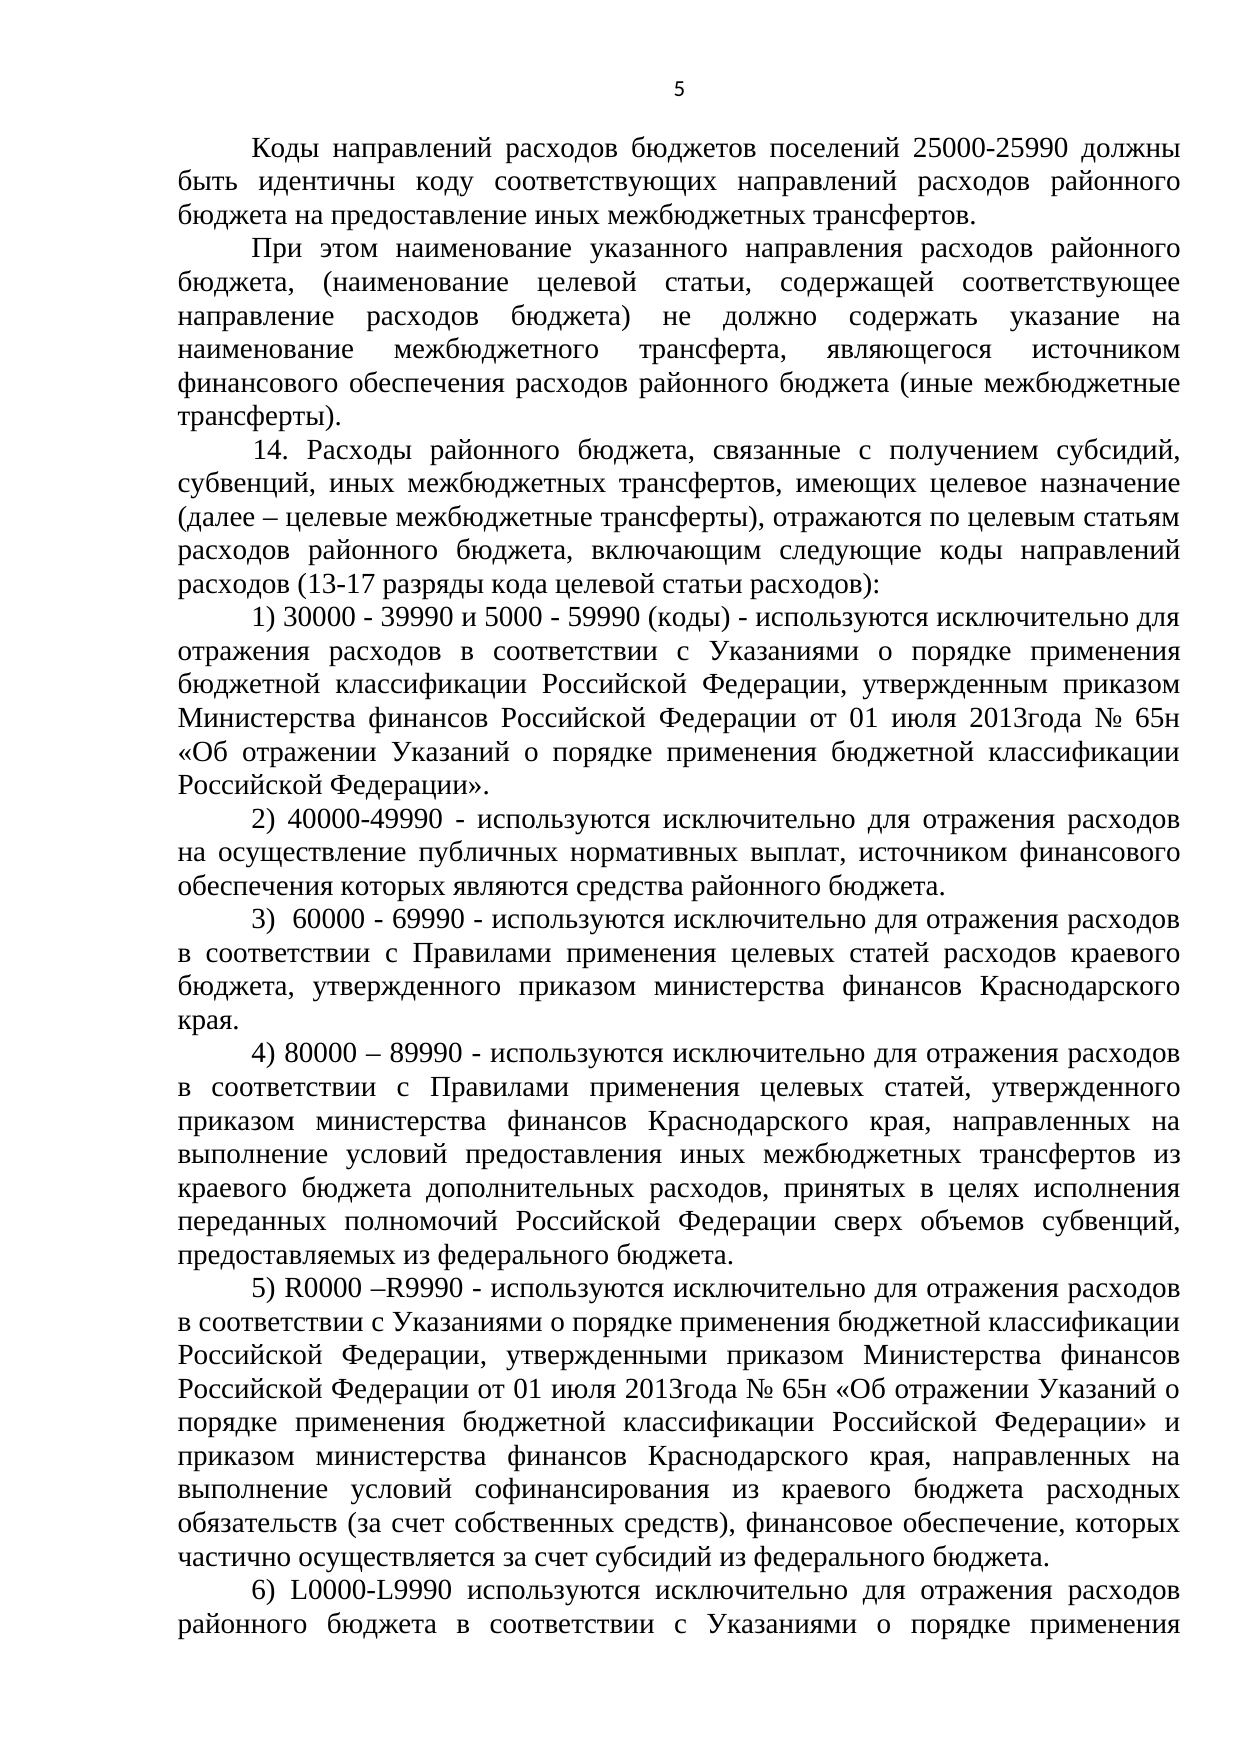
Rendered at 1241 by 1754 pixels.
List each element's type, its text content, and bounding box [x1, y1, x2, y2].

text Коды направлений расходов бюджетов поселений 25000-25990 должны быть идентичны коду соответствующих направлений расходов районного бюджета на предоставление иных межбюджетных трансфертов. [177, 130, 1181, 231]
text 2) 40000-49990 - используются исключительно для отражения расходов на осуществление публичных нормативных выплат, источником финансового обеспечения которых являются средства районного бюджета. [177, 801, 1181, 901]
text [177, 1572, 1181, 1639]
text 14. Расходы районного бюджета, связанные с получением субсидий, субвенций, иных межбюджетных трансфертов, имеющих целевое назначение (далее – целевые межбюджетные трансферты), отражаются по целевым статьям расходов районного бюджета, включающим следующие коды направлений расходов (13-17 разряды кода целевой статьи расходов): [177, 432, 1181, 599]
text При этом наименование указанного направления расходов районного бюджета, (наименование целевой статьи, содержащей соответствующее направление расходов бюджета) не должно содержать указание на наименование межбюджетного трансферта, являющегося источником финансового обеспечения расходов районного бюджета (иные межбюджетные трансферты). [177, 231, 1181, 432]
text 3) 60000 - 69990 - используются исключительно для отражения расходов в соответствии с Правилами применения целевых статей расходов краевого бюджета, утвержденного приказом министерства финансов Краснодарского края. [177, 901, 1181, 1036]
text 4) 80000 – 89990 - используются исключительно для отражения расходов в соответствии с Правилами применения целевых статей, утвержденного приказом министерства финансов Краснодарского края, направленных на выполнение условий предоставления иных межбюджетных трансфертов из краевого бюджета дополнительных расходов, принятых в целях исполнения переданных полномочий Российской Федерации сверх объемов субвенций, предоставляемых из федерального бюджета. [177, 1036, 1181, 1270]
text 5) R0000 –R9990 - используются исключительно для отражения расходов в соответствии с Указаниями о порядке применения бюджетной классификации Российской Федерации, утвержденными приказом Министерства финансов Российской Федерации от 01 июля 2013года № 65н «Об отражении Указаний о порядке применения бюджетной классификации Российской Федерации» и приказом министерства финансов Краснодарского края, направленных на выполнение условий софинансирования из краевого бюджета расходных обязательств (за счет собственных средств), финансовое обеспечение, которых частично осуществляется за счет субсидий из федерального бюджета. [177, 1270, 1181, 1572]
text 1) 30000 - 39990 и 5000 - 59990 (коды) - используются исключительно для отражения расходов в соответствии с Указаниями о порядке применения бюджетной классификации Российской Федерации, утвержденным приказом Министерства финансов Российской Федерации от 01 июля 2013года № 65н «Об отражении Указаний о порядке применения бюджетной классификации Российской Федерации». [177, 599, 1181, 801]
